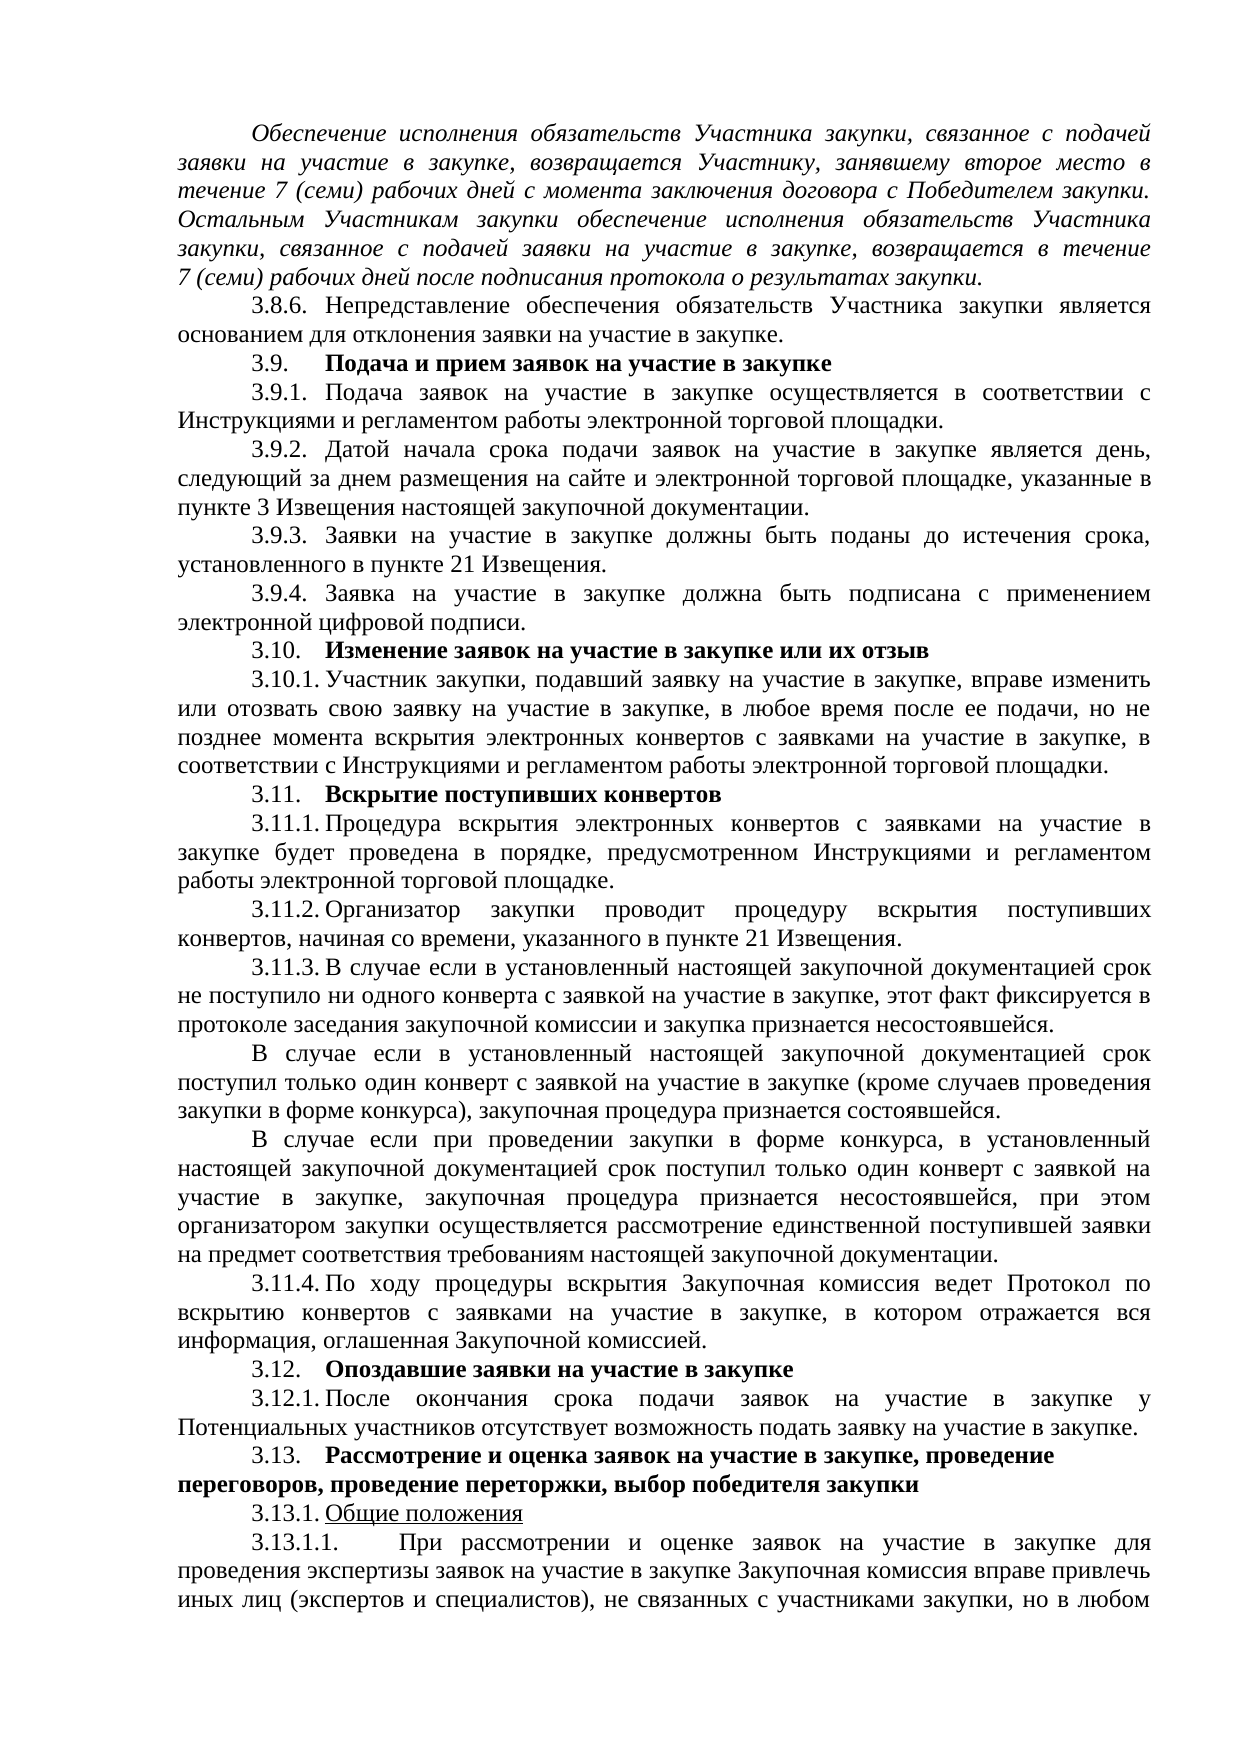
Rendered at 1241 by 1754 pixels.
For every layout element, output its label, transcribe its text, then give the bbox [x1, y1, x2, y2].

list Заявки на участие в закупке должны быть поданы до истечения срока, установленного в пункте 21 Извещения. [177, 521, 1152, 578]
list Подача заявок на участие в закупке осуществляется в соответствии с Инструкциями и регламентом работы электронной торговой площадки. [177, 377, 1152, 434]
list Рассмотрение и оценка заявок на участие в закупке, проведение переговоров, проведение переторжки, выбор победителя закупки [177, 1441, 1152, 1498]
list Вскрытие поступивших конвертов [177, 779, 1152, 808]
list В случае если в установленный настоящей закупочной документацией срок поступил только один конверт с заявкой на участие в закупке (кроме случаев проведения закупки в форме конкурса), закупочная процедура признается состоявшейся. [177, 1038, 1152, 1124]
list Изменение заявок на участие в закупке или их отзыв [177, 636, 1152, 664]
list Опоздавшие заявки на участие в закупке [177, 1354, 1152, 1383]
list Организатор закупки проводит процедуру вскрытия поступивших конвертов, начиная со времени, указанного в пункте 21 Извещения. [177, 894, 1152, 952]
list В случае если при проведении закупки в форме конкурса, в установленный настоящей закупочной документацией срок поступил только один конверт с заявкой на участие в закупке, закупочная процедура признается несостоявшейся, при этом организатором закупки осуществляется рассмотрение единственной поступившей заявки на предмет соответствия требованиям настоящей закупочной документации. [177, 1124, 1152, 1268]
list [177, 1527, 1152, 1613]
list Общие положения [177, 1498, 1152, 1527]
list По ходу процедуры вскрытия Закупочная комиссия ведет Протокол по вскрытию конвертов с заявками на участие в закупке, в котором отражается вся информация, оглашенная Закупочной комиссией. [177, 1268, 1152, 1354]
list Непредставление обеспечения обязательств Участника закупки является основанием для отклонения заявки на участие в закупке. [177, 291, 1152, 348]
text Обеспечение исполнения обязательств Участника закупки, связанное с подачей заявки на участие в закупке, возвращается Участнику, занявшему второе место в течение 7 (семи) рабочих дней с момента заключения договора с Победителем закупки. Остальным Участникам закупки обеспечение исполнения обязательств Участника закупки, связанное с подачей заявки на участие в закупке, возвращается в течение 7 (семи) рабочих дней после подписания протокола о результатах закупки. [177, 118, 1152, 291]
list Датой начала срока подачи заявок на участие в закупке является день, следующий за днем размещения на сайте и электронной торговой площадке, указанные в пункте 3 Извещения настоящей закупочной документации. [177, 434, 1152, 521]
list Подача и прием заявок на участие в закупке [177, 348, 1152, 377]
list В случае если в установленный настоящей закупочной документацией срок не поступило ни одного конверта с заявкой на участие в закупке, этот факт фиксируется в протоколе заседания закупочной комиссии и закупка признается несостоявшейся. [177, 952, 1152, 1038]
list Процедура вскрытия электронных конвертов с заявками на участие в закупке будет проведена в порядке, предусмотренном Инструкциями и регламентом работы электронной торговой площадке. [177, 808, 1152, 894]
list Участник закупки, подавший заявку на участие в закупке, вправе изменить или отозвать свою заявку на участие в закупке, в любое время после ее подачи, но не позднее момента вскрытия электронных конвертов с заявками на участие в закупке, в соответствии с Инструкциями и регламентом работы электронной торговой площадки. [177, 664, 1152, 779]
list Заявка на участие в закупке должна быть подписана с применением электронной цифровой подписи. [177, 578, 1152, 636]
list После окончания срока подачи заявок на участие в закупке у Потенциальных участников отсутствует возможность подать заявку на участие в закупке. [177, 1383, 1152, 1441]
